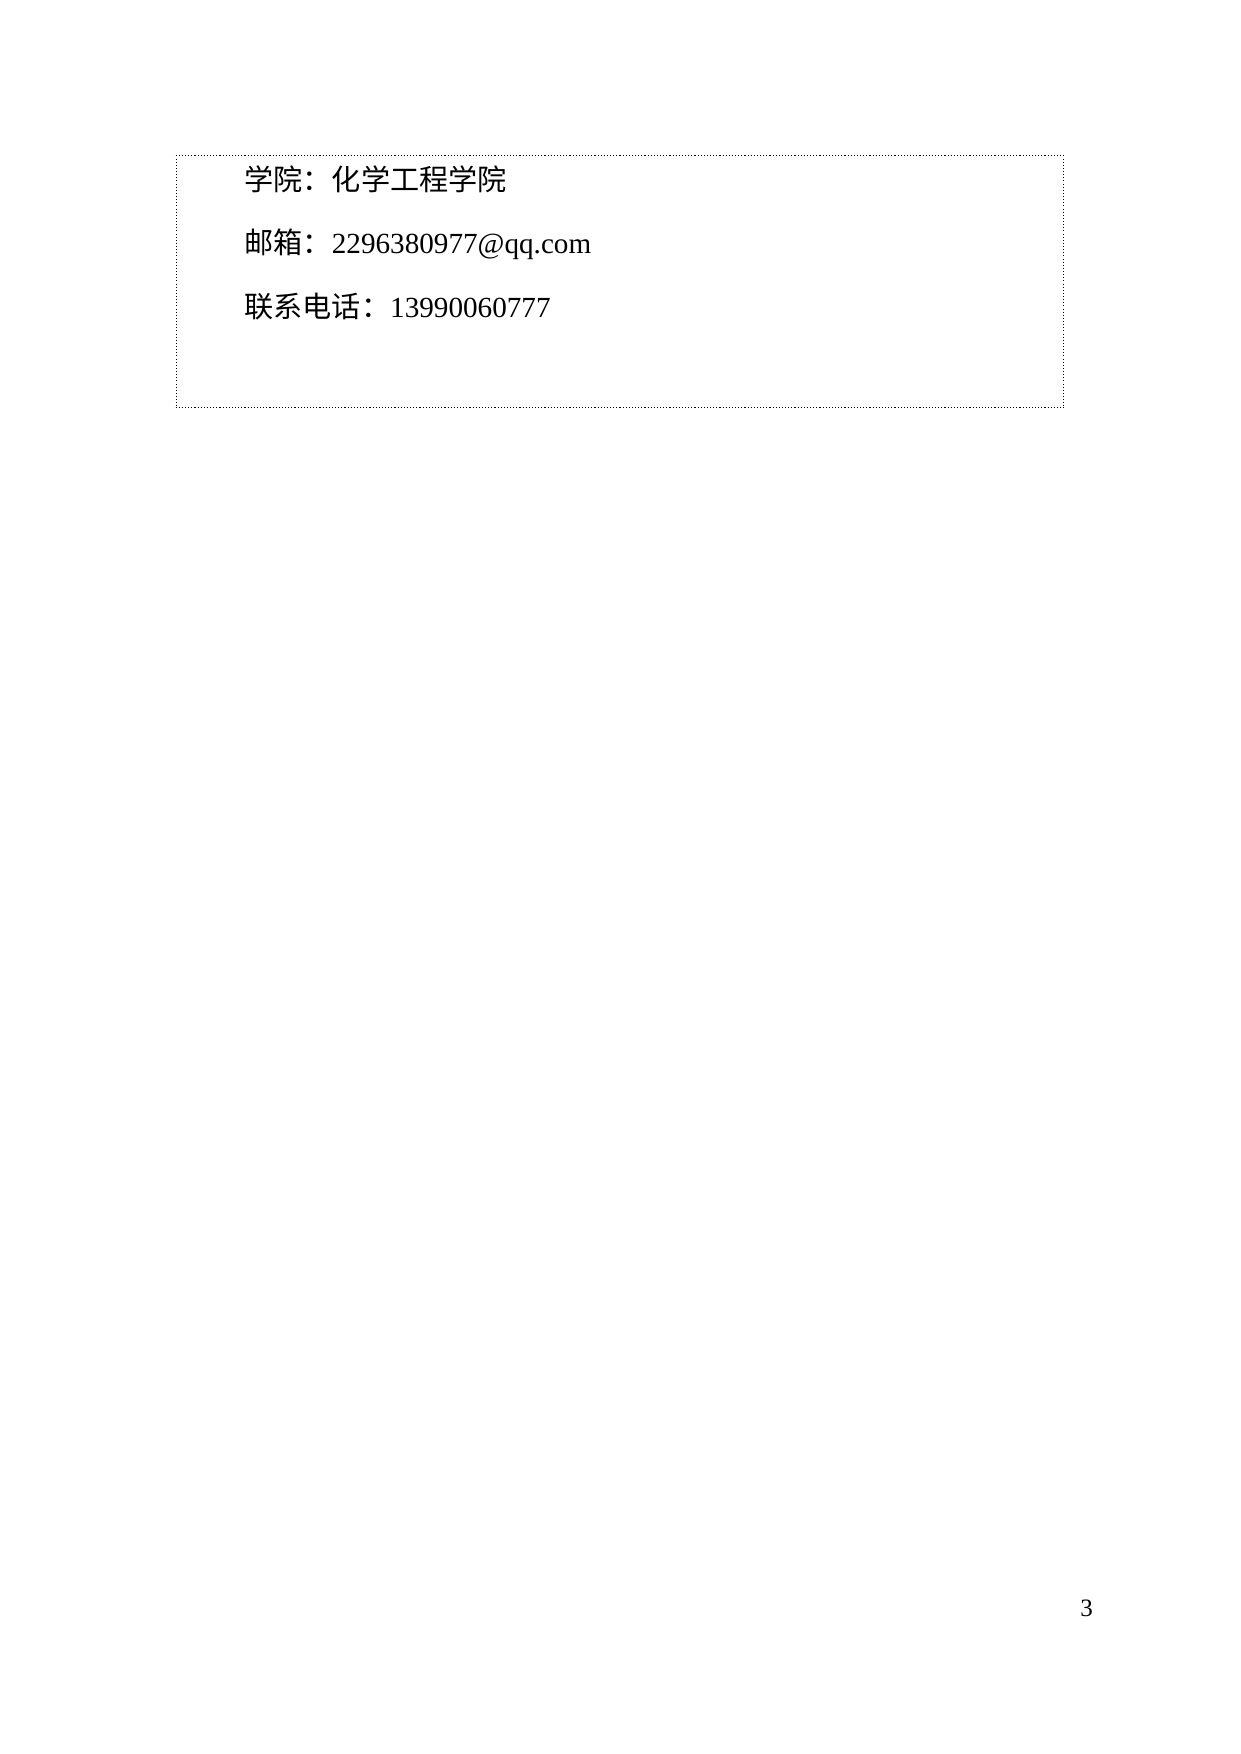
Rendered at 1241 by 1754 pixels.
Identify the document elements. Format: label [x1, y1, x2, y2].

table_header [176, 155, 1064, 407]
